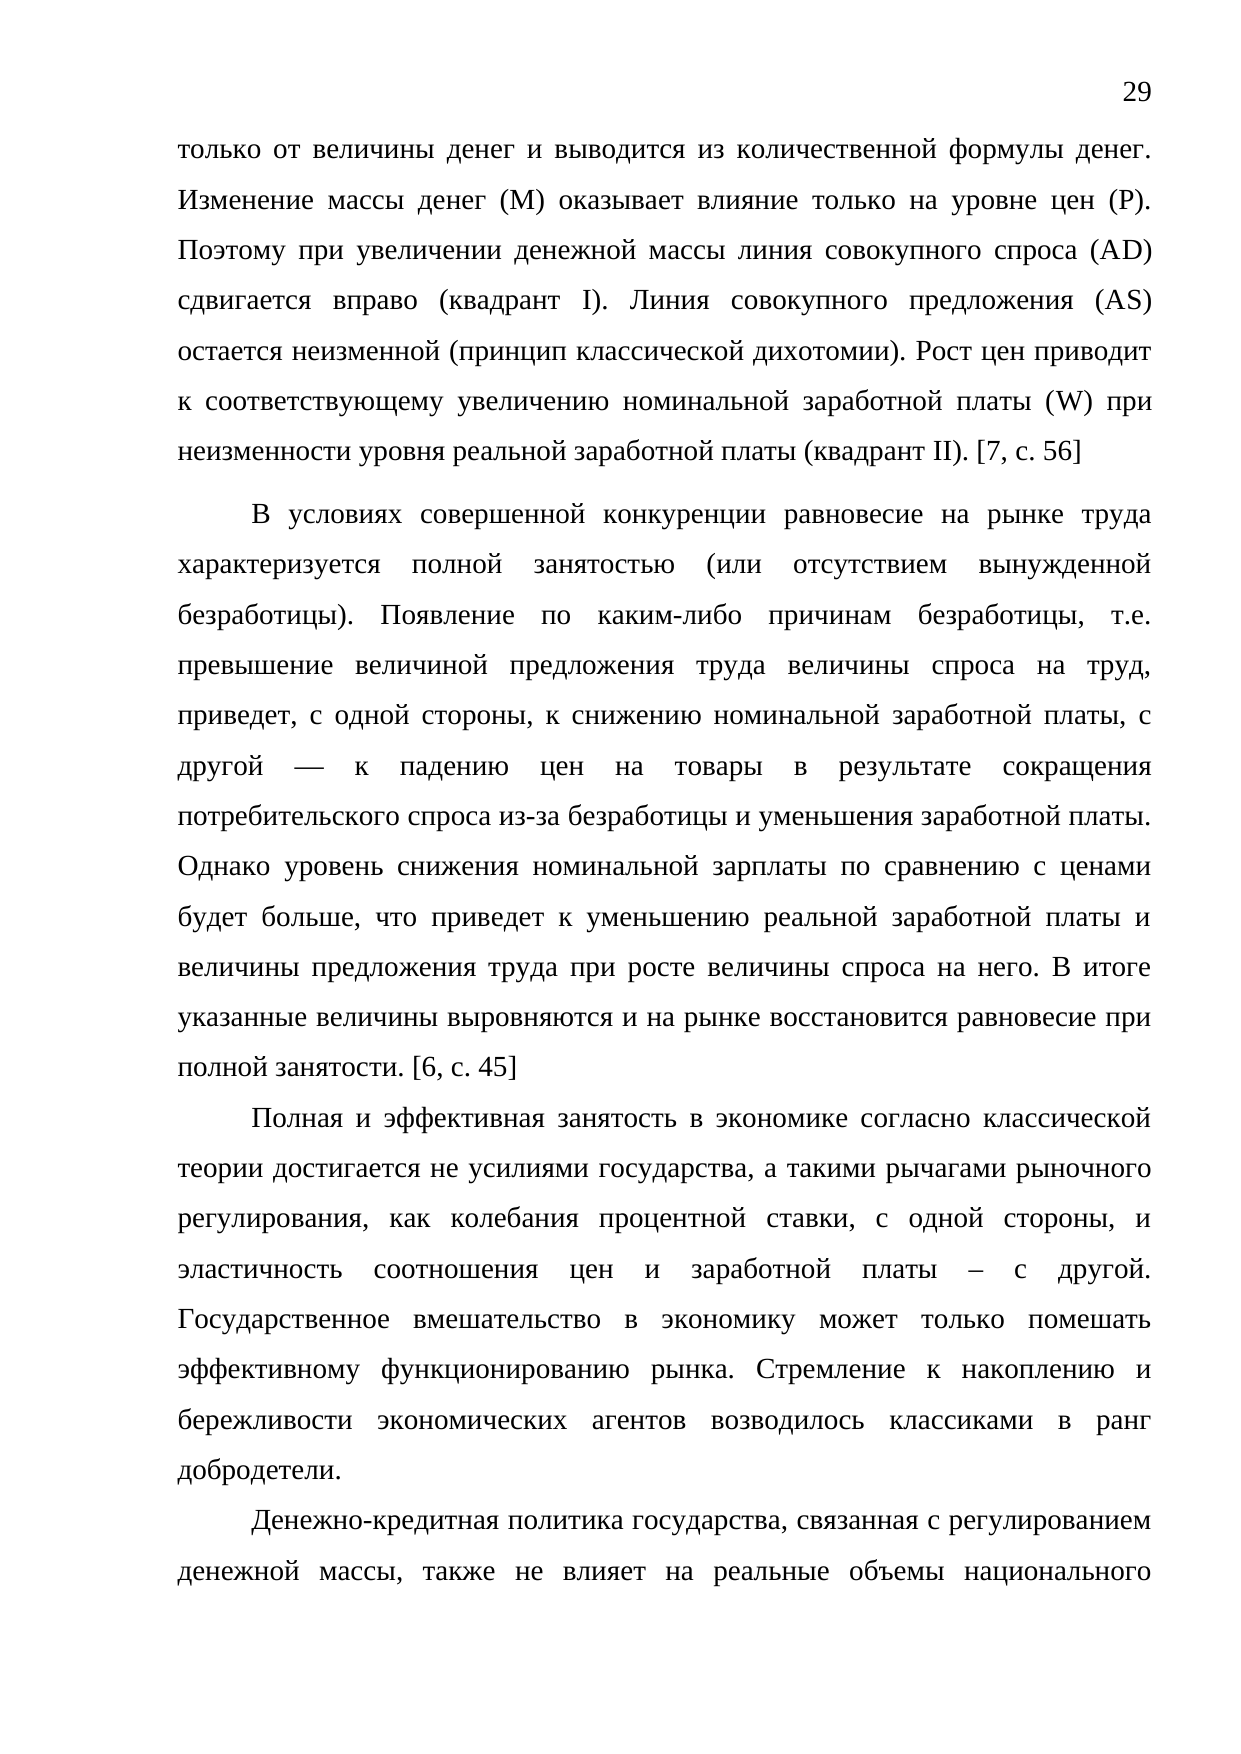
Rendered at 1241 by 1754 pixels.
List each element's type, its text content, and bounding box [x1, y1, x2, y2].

text В условиях совершенной конкуренции равновесие на рынке труда характеризуется полной занятостью (или отсутствием вынужденной безработицы). Появление по каким-либо причинам безработицы, т.е. превышение величиной предложения труда величины спроса на труд, приведет, с одной стороны, к снижению номинальной заработной платы, с другой — к падению цен на товары в результате сокращения потребительского спроса из-за безработицы и уменьшения заработной платы. Однако уровень снижения номинальной зарплаты по сравнению с ценами будет больше, что приведет к уменьшению реальной заработной платы и величины предложения труда при росте величины спроса на него. В итоге указанные величины выровняются и на рынке восстановится равновесие при полной занятости. [6, c. 45] [177, 496, 1152, 1083]
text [177, 1502, 1152, 1586]
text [177, 131, 1152, 467]
text Полная и эффективная занятость в экономике согласно классической теории достигается не усилиями государства, а такими рычагами рыночного регулирования, как колебания процентной ставки, с одной стороны, и эластичность соотношения цен и заработной платы – с другой. Государственное вмешательство в экономику может только помешать эффективному функционированию рынка. Стремление к накоплению и бережливости экономических агентов возводилось классиками в ранг добродетели. [177, 1100, 1152, 1486]
